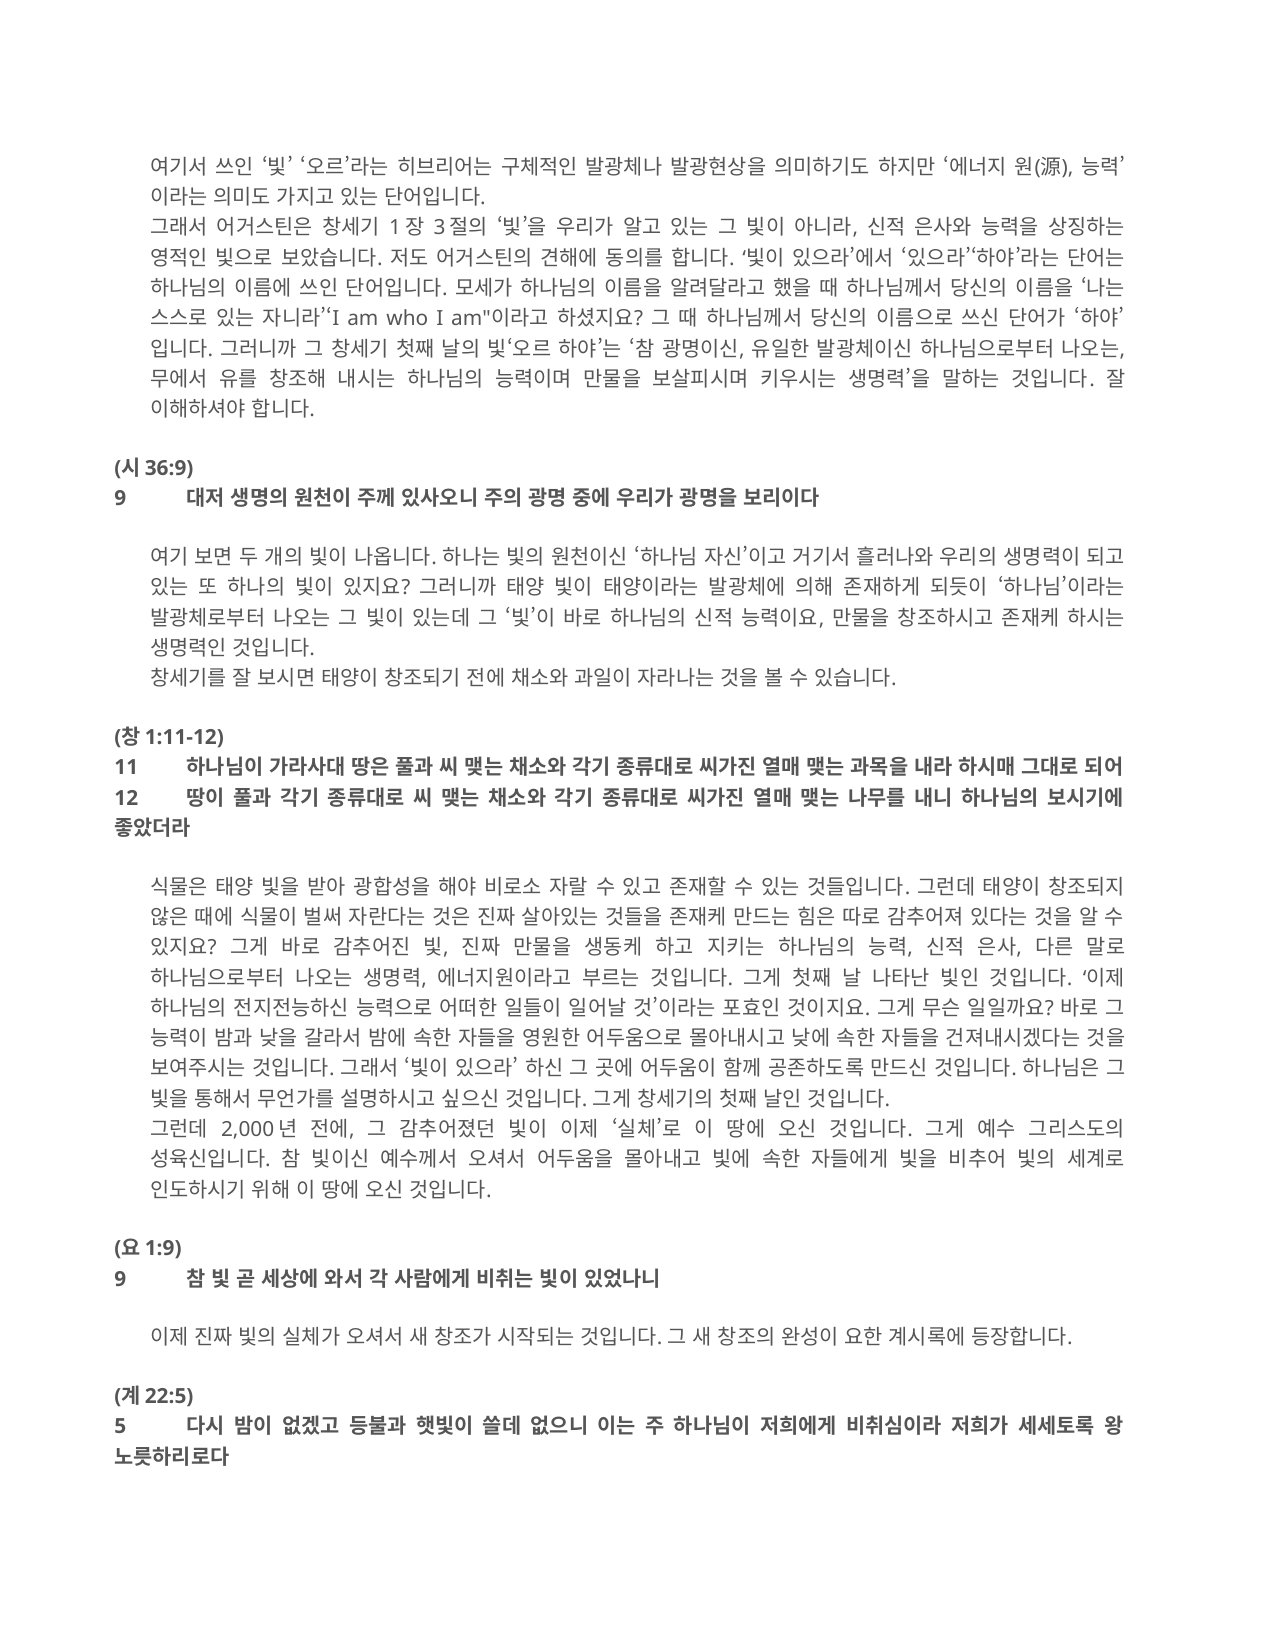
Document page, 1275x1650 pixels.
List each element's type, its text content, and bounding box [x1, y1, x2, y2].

text 창세기를 잘 보시면 태양이 창조되기 전에 채소와 과일이 자라나는 것을 볼 수 있습니다. [150, 662, 1125, 692]
text (창1:11-12) [114, 720, 1125, 751]
text 9 대저 생명의 원천이 주께 있사오니 주의 광명 중에 우리가 광명을 보리이다 [114, 482, 1125, 512]
text 여기서 쓰인 ‘빛’ ‘오르’라는 히브리어는 구체적인 발광체나 발광현상을 의미하기도 하지만 ‘에너지 원(源), 능력’이라는 의미도 가지고 있는 단어입니다. [150, 150, 1125, 211]
text (계22:5) [114, 1379, 1125, 1410]
text (요1:9) [114, 1232, 1125, 1262]
text 여기 보면 두 개의 빛이 나옵니다. 하나는 빛의 원천이신 ‘하나님 자신’이고 거기서 흘러나와 우리의 생명력이 되고 있는 또 하나의 빛이 있지요? 그러니까 태양 빛이 태양이라는 발광체에 의해 존재하게 되듯이 ‘하나님’이라는 발광체로부터 나오는 그 빛이 있는데 그 ‘빛’이 바로 하나님의 신적 능력이요, 만물을 창조하시고 존재케 하시는 생명력인 것입니다. [150, 540, 1125, 662]
text 9 참 빛 곧 세상에 와서 각 사람에게 비취는 빛이 있었나니 [114, 1262, 1125, 1292]
text 식물은 태양 빛을 받아 광합성을 해야 비로소 자랄 수 있고 존재할 수 있는 것들입니다. 그런데 태양이 창조되지 않은 때에 식물이 벌써 자란다는 것은 진짜 살아있는 것들을 존재케 만드는 힘은 따로 감추어져 있다는 것을 알 수 있지요? 그게 바로 감추어진 빛, 진짜 만물을 생동케 하고 지키는 하나님의 능력, 신적 은사, 다른 말로 하나님으로부터 나오는 생명력, 에너지원이라고 부르는 것입니다. 그게 첫째 날 나타난 빛인 것입니다. ‘이제 하나님의 전지전능하신 능력으로 어떠한 일들이 일어날 것’이라는 포효인 것이지요. 그게 무슨 일일까요? 바로 그 능력이 밤과 낮을 갈라서 밤에 속한 자들을 영원한 어두움으로 몰아내시고 낮에 속한 자들을 건져내시겠다는 것을 보여주시는 것입니다. 그래서 ‘빛이 있으라’ 하신 그 곳에 어두움이 함께 공존하도록 만드신 것입니다. 하나님은 그 빛을 통해서 무언가를 설명하시고 싶으신 것입니다. 그게 창세기의 첫째 날인 것입니다. [150, 870, 1125, 1112]
text (시36:9) [114, 451, 1125, 482]
text 그런데 2,000년 전에, 그 감추어졌던 빛이 이제 ‘실체’로 이 땅에 오신 것입니다. 그게 예수 그리스도의 성육신입니다. 참 빛이신 예수께서 오셔서 어두움을 몰아내고 빛에 속한 자들에게 빛을 비추어 빛의 세계로 인도하시기 위해 이 땅에 오신 것입니다. [150, 1112, 1125, 1203]
text 5 다시 밤이 없겠고 등불과 햇빛이 쓸데 없으니 이는 주 하나님이 저희에게 비취심이라 저희가 세세토록 왕 노릇하리로다 [114, 1410, 1125, 1470]
text 12 땅이 풀과 각기 종류대로 씨 맺는 채소와 각기 종류대로 씨가진 열매 맺는 나무를 내니 하나님의 보시기에 좋았더라 [114, 781, 1125, 841]
text 이제 진짜 빛의 실체가 오셔서 새 창조가 시작되는 것입니다. 그 새 창조의 완성이 요한 계시록에 등장합니다. [150, 1321, 1125, 1351]
text 11 하나님이 가라사대 땅은 풀과 씨 맺는 채소와 각기 종류대로 씨가진 열매 맺는 과목을 내라 하시매 그대로 되어 [114, 751, 1125, 781]
text 그래서 어거스틴은 창세기 1장 3절의 ‘빛’을 우리가 알고 있는 그 빛이 아니라, 신적 은사와 능력을 상징하는 영적인 빛으로 보았습니다. 저도 어거스틴의 견해에 동의를 합니다. ‘빛이 있으라’에서 ‘있으라’‘하야’라는 단어는 하나님의 이름에 쓰인 단어입니다. 모세가 하나님의 이름을 알려달라고 했을 때 하나님께서 당신의 이름을 ‘나는 스스로 있는 자니라’‘I am who I am"이라고 하셨지요? 그 때 하나님께서 당신의 이름으로 쓰신 단어가 ‘하야’입니다. 그러니까 그 창세기 첫째 날의 빛‘오르 하야’는 ‘참 광명이신, 유일한 발광체이신 하나님으로부터 나오는, 무에서 유를 창조해 내시는 하나님의 능력이며 만물을 보살피시며 키우시는 생명력’을 말하는 것입니다. 잘 이해하셔야 합니다. [150, 211, 1125, 423]
